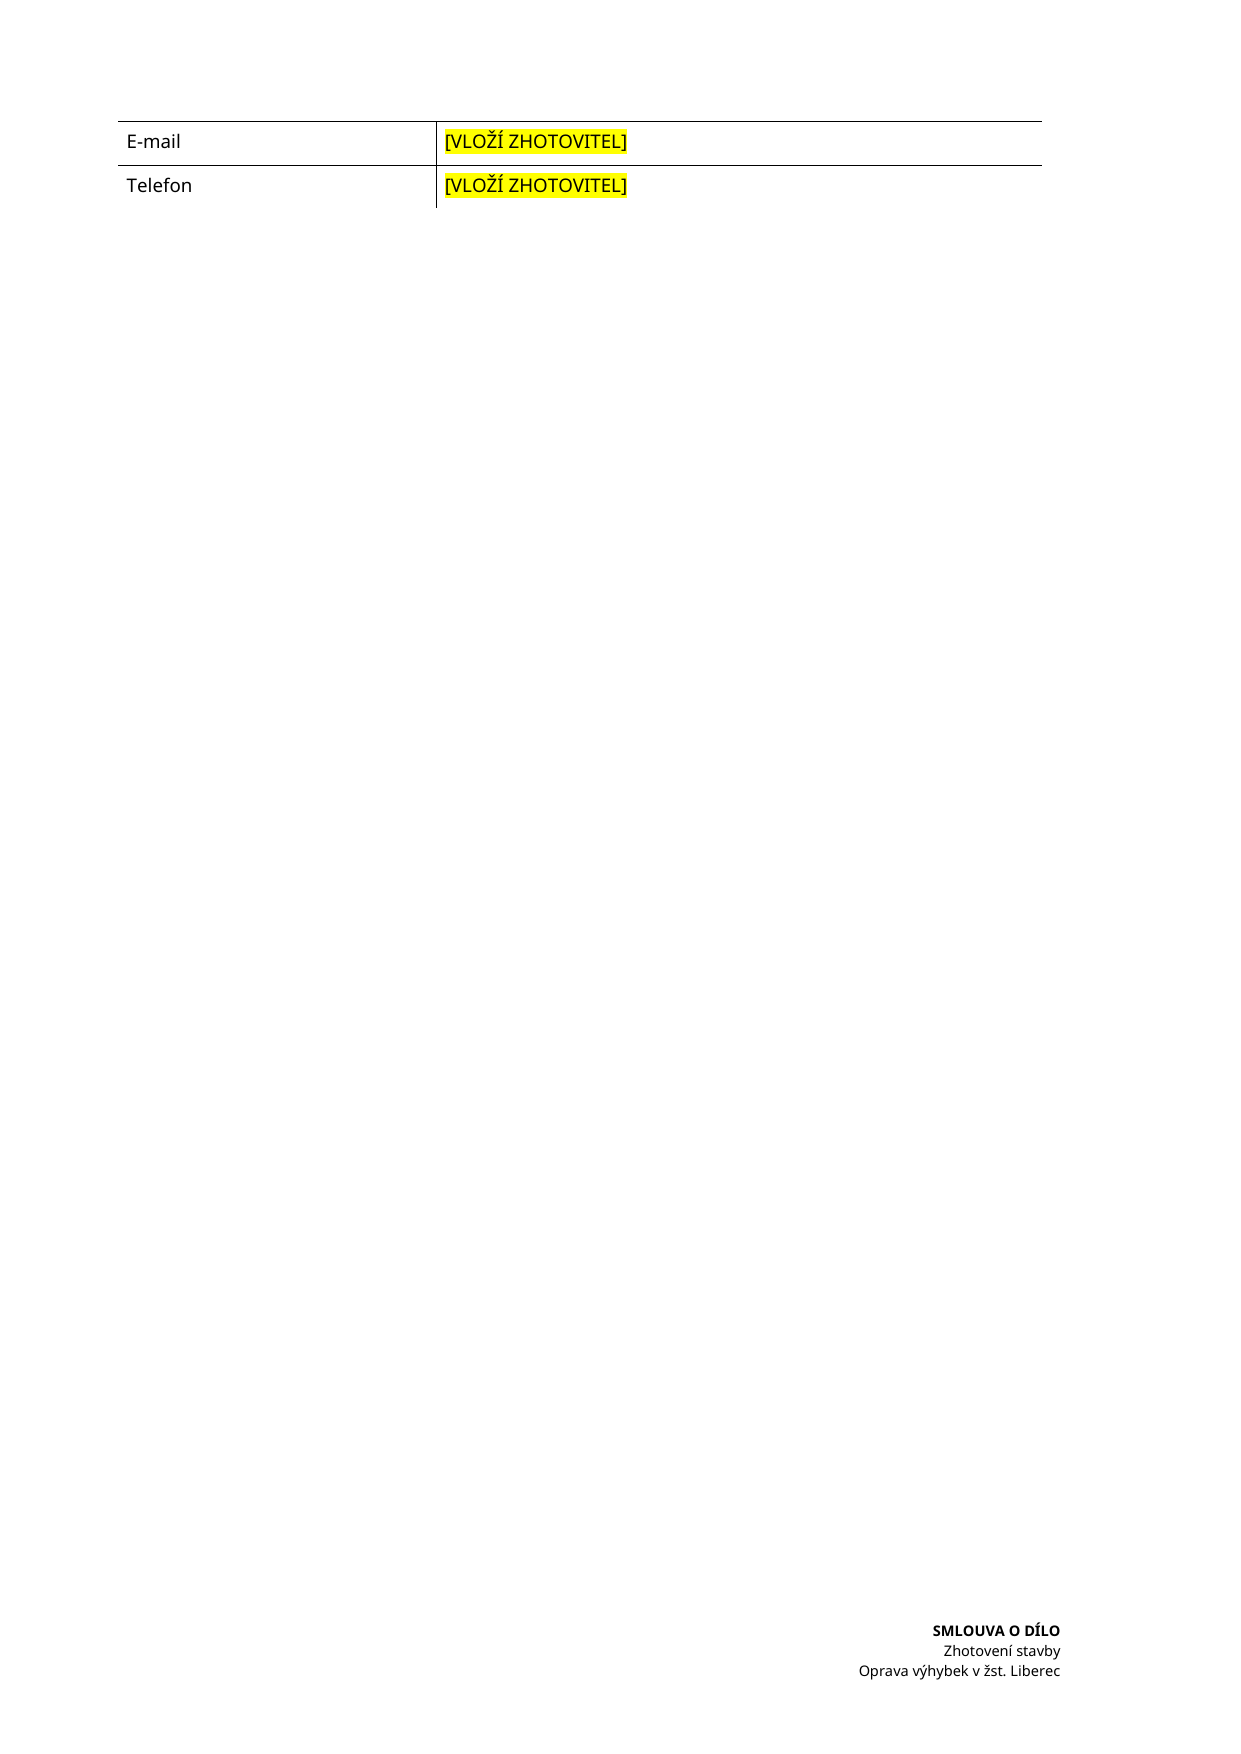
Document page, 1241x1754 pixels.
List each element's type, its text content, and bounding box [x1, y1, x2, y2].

table_cell E-mail [118, 122, 436, 164]
table_cell [VLOŽÍ ZHOTOVITEL] [437, 122, 1042, 164]
table_cell [VLOŽÍ ZHOTOVITEL] [437, 166, 1042, 208]
table_cell Telefon [118, 166, 436, 208]
